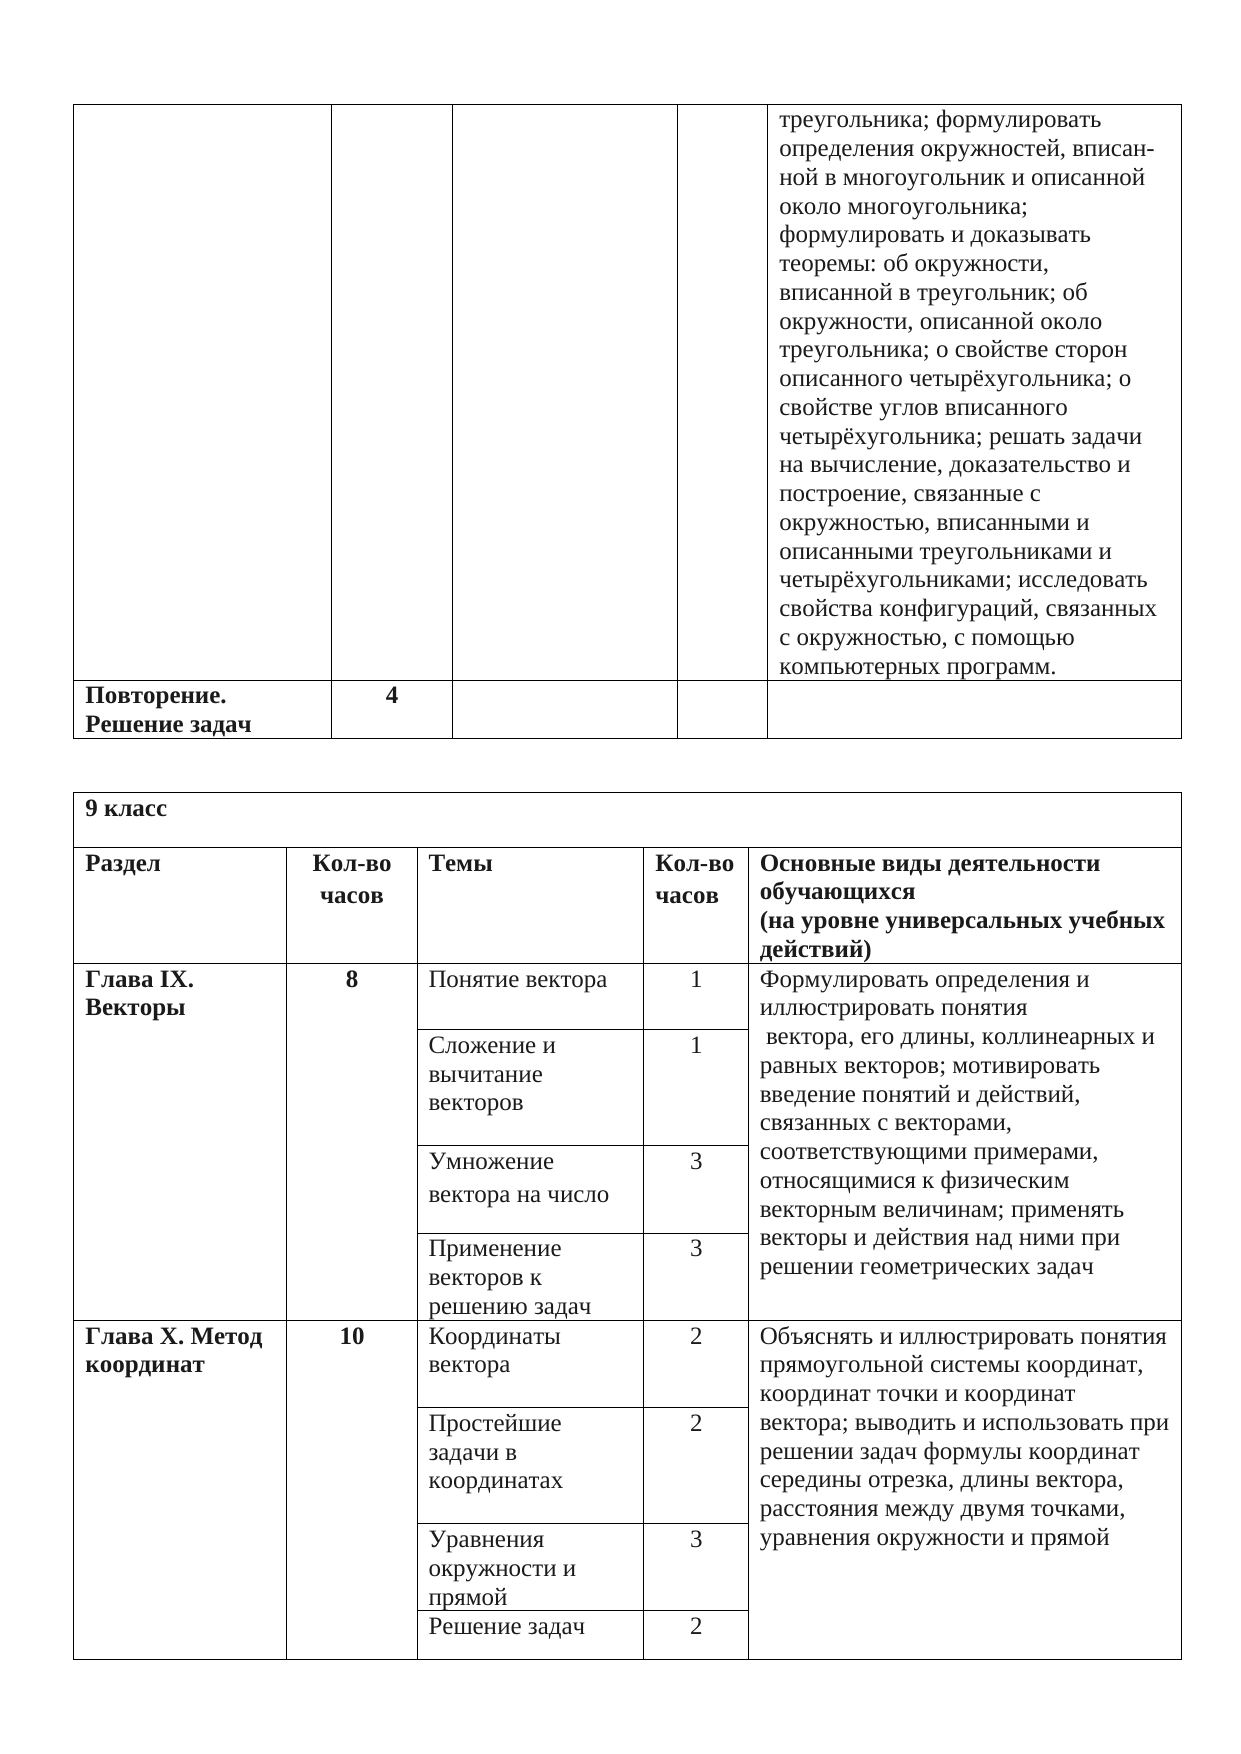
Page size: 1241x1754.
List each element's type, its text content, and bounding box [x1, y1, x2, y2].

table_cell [453, 105, 677, 679]
table_cell Темы [418, 848, 643, 963]
table_cell 1 [678, 105, 767, 679]
table_cell 10 [287, 1321, 417, 1659]
table_cell Простейшие задачи в координатах [418, 1408, 643, 1523]
table_cell 4 [332, 681, 452, 738]
table_cell [678, 681, 767, 738]
table_cell Глава IX. Векторы [74, 964, 286, 1320]
table_cell Применение векторов к решению задач [418, 1234, 643, 1320]
table_cell 3 [644, 1524, 748, 1610]
table_cell 3 [644, 1146, 748, 1232]
table_cell Основные виды деятельности обучающихся (на уровне универсальных учебных действий) [749, 848, 1181, 963]
table_cell Понятие вектора [418, 964, 643, 1029]
table_cell 2 [644, 1321, 748, 1407]
table_cell [453, 681, 677, 738]
table_cell Кол-во часов [287, 848, 417, 963]
table_cell 2 [644, 1611, 748, 1659]
table_cell Формулировать определения и иллюстрировать понятия вектора, его длины, коллинеарных и равных векторов; мотивировать введение понятий и действий, связанных с векторами, соответствующими примерами, относящимися к физическим векторным величинам; применять векторы и действия над ними при решении геометрических задач [749, 964, 1181, 1320]
table_cell Раздел [74, 848, 286, 963]
table_cell Повторение. Решение задач [74, 681, 331, 738]
table_cell Уравнения окружности и прямой [418, 1524, 643, 1610]
table_cell Умножение вектора на число [418, 1146, 643, 1232]
table_cell Глава X. Метод координат [74, 1321, 286, 1659]
table_cell Объяснять и иллюстрировать понятия прямоугольной системы координат, координат точки и координат вектора; выводить и использовать при решении задач формулы координат середины отрезка, длины вектора, расстояния между двумя точками, уравнения окружности и прямой [749, 1321, 1181, 1659]
table_cell Решение задач [418, 1611, 643, 1659]
table_cell Координаты вектора [418, 1321, 643, 1407]
table_cell 3 [644, 1234, 748, 1320]
table_cell Сложение и вычитание векторов [418, 1030, 643, 1145]
table_cell Кол-во часов [644, 848, 748, 963]
table_cell [768, 681, 1181, 738]
table_header 9 класс [74, 793, 1181, 847]
table_cell 2 [644, 1408, 748, 1523]
table_cell 1 [644, 1030, 748, 1145]
table_cell 8 [287, 964, 417, 1320]
table_cell 1 [644, 964, 748, 1029]
